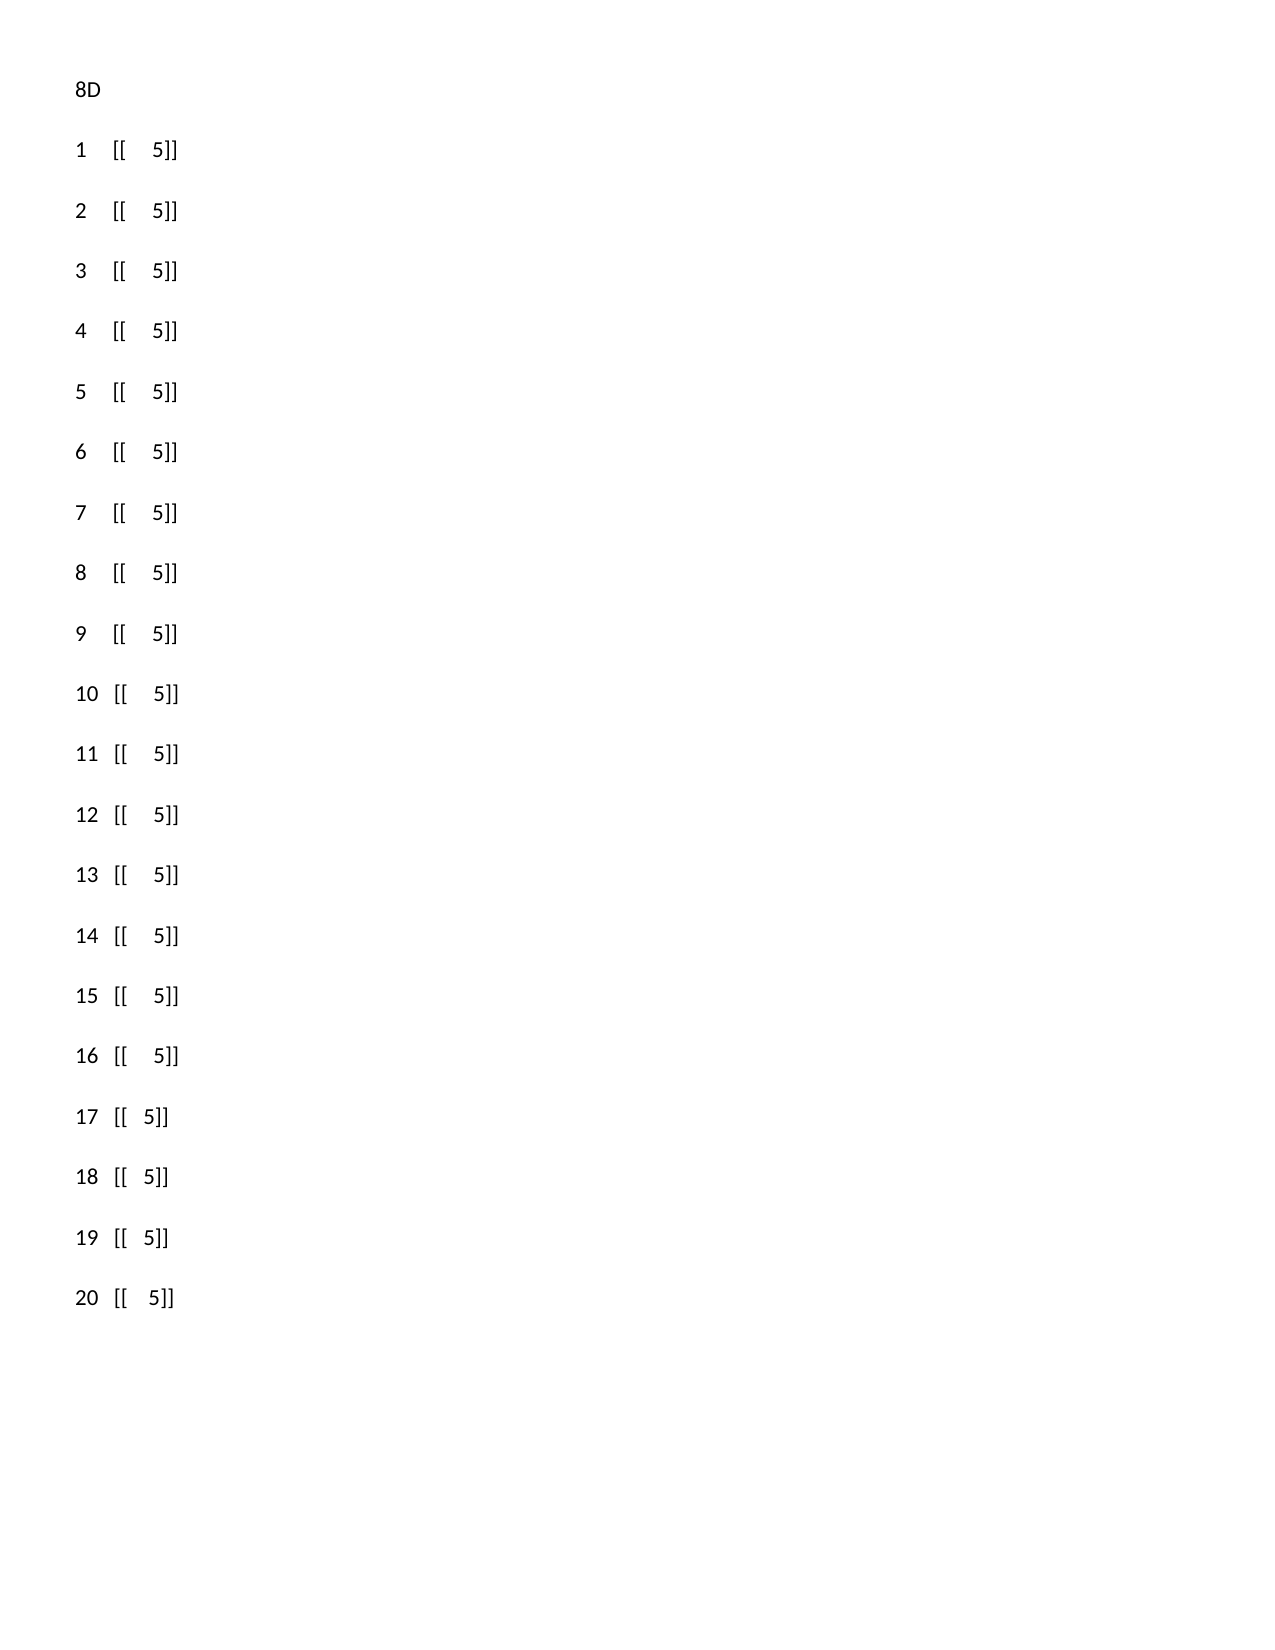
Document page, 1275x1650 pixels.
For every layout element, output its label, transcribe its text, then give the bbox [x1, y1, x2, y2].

text 16 [[ 5]] [75, 1042, 1200, 1070]
text 14 [[ 5]] [75, 921, 1200, 949]
text 18 [[ 5]] [75, 1162, 1200, 1191]
text 19 [[ 5]] [75, 1223, 1200, 1251]
text 8 [[ 5]] [75, 558, 1200, 586]
text 11 [[ 5]] [75, 739, 1200, 768]
text 7 [[ 5]] [75, 498, 1200, 526]
text 6 [[ 5]] [75, 437, 1200, 466]
text 13 [[ 5]] [75, 860, 1200, 888]
text 3 [[ 5]] [75, 256, 1200, 284]
text 2 [[ 5]] [75, 196, 1200, 224]
text 15 [[ 5]] [75, 981, 1200, 1009]
text 4 [[ 5]] [75, 317, 1200, 345]
text 20 [[ 5]] [75, 1283, 1200, 1311]
text 10 [[ 5]] [75, 679, 1200, 707]
text 5 [[ 5]] [75, 377, 1200, 405]
text 12 [[ 5]] [75, 800, 1200, 828]
text 1 [[ 5]] [75, 135, 1200, 163]
text 17 [[ 5]] [75, 1102, 1200, 1130]
text 8D [75, 75, 1200, 103]
text 9 [[ 5]] [75, 619, 1200, 647]
